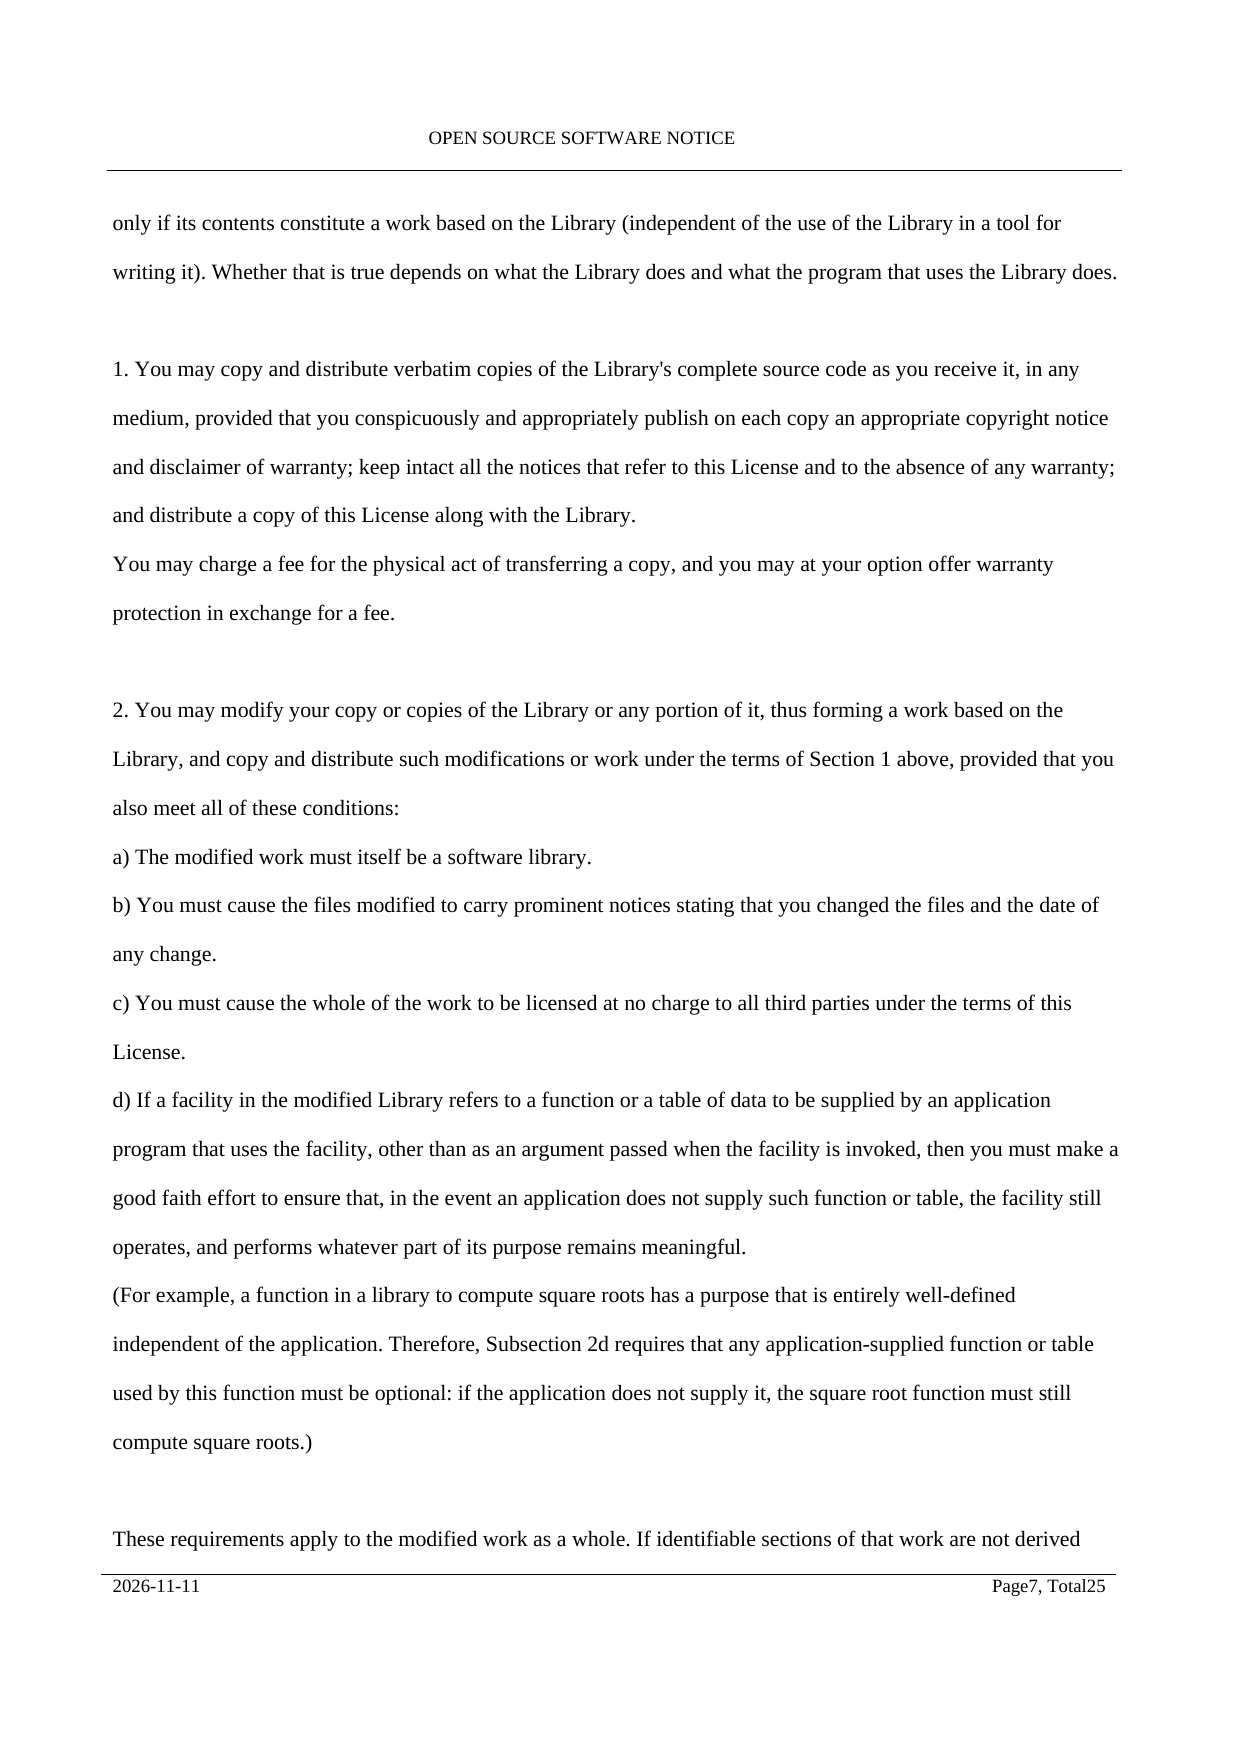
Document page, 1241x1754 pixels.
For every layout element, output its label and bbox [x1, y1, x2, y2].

text [112, 206, 1128, 1555]
